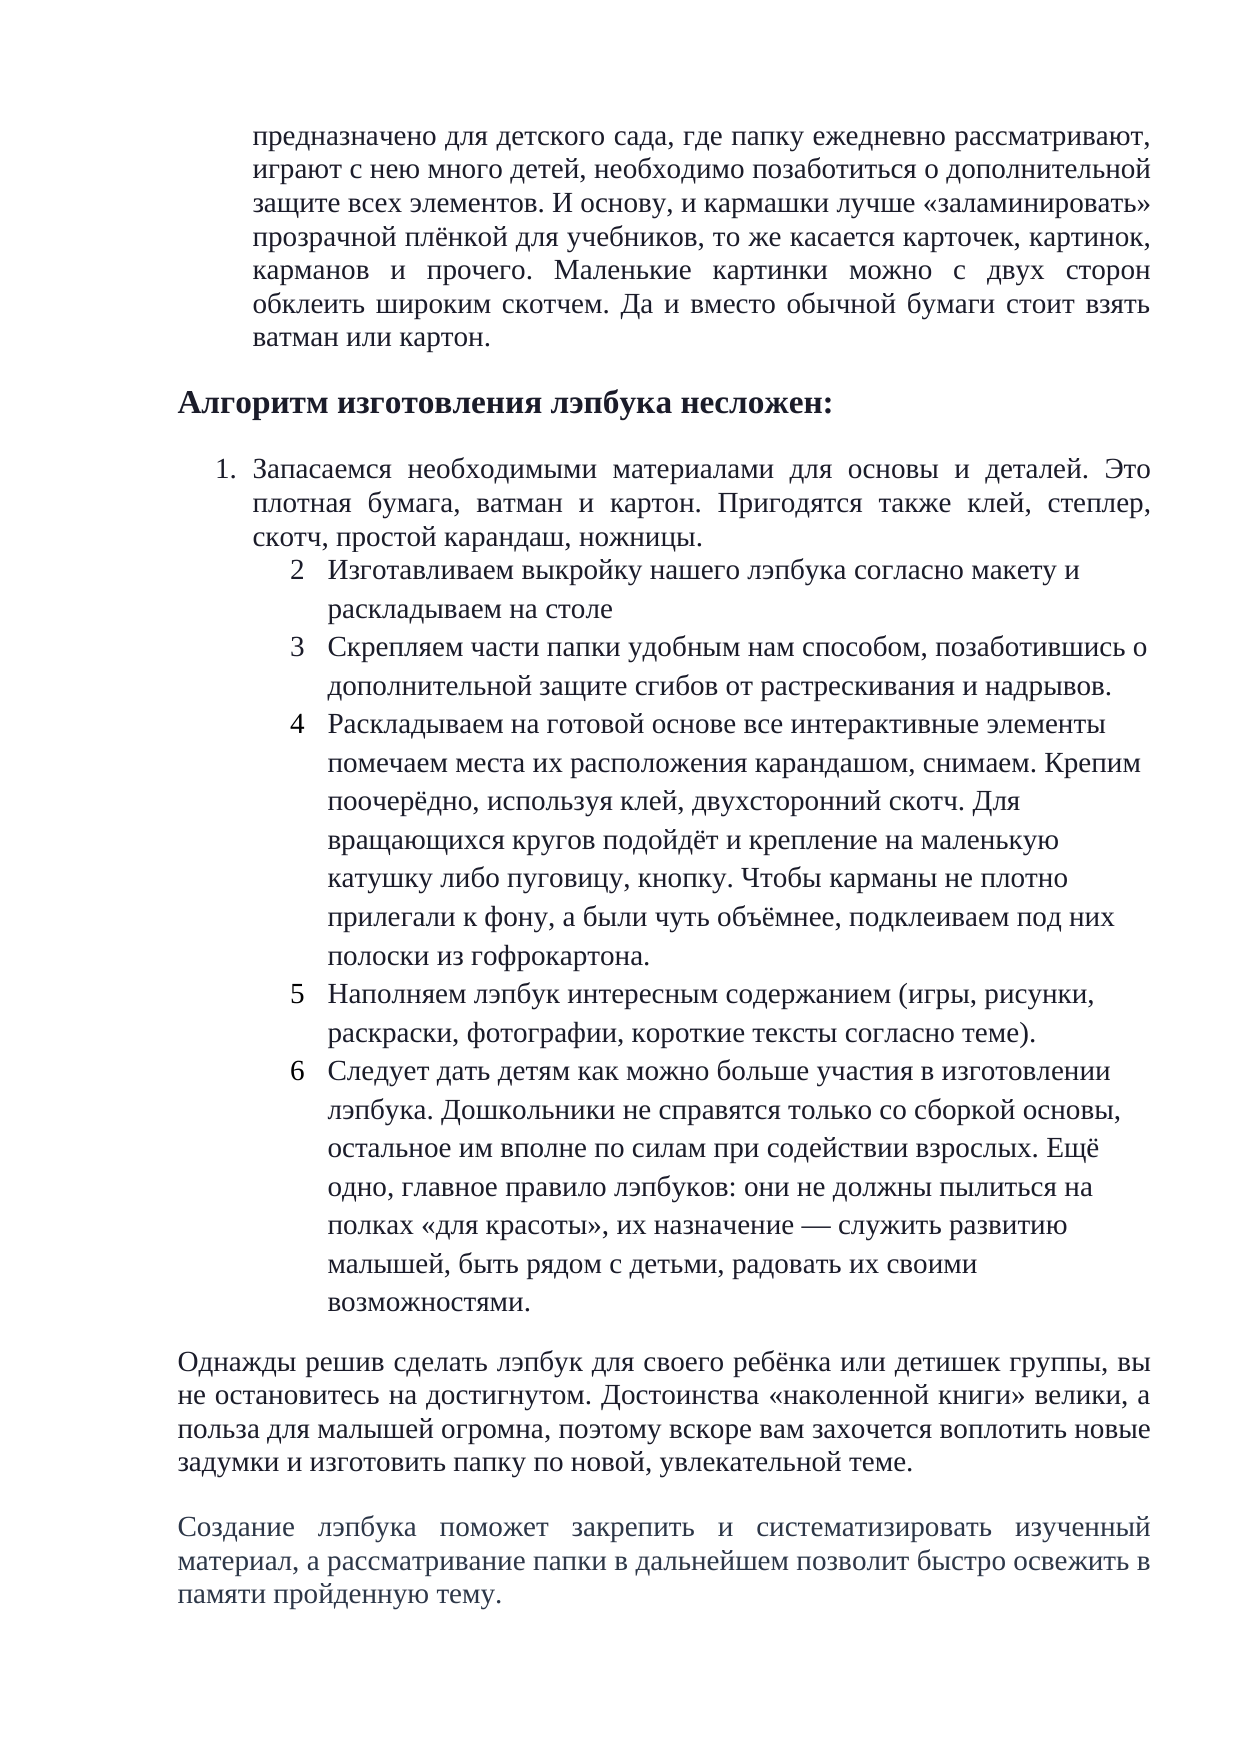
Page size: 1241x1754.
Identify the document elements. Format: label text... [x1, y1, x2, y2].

list Запасаемся необходимыми материалами для основы и деталей. Это плотная бумага, ватман и картон. Пригодятся также клей, степлер, скотч, простой карандаш, ножницы. [215, 452, 1152, 552]
list Скрепляем части папки удобным нам способом, позаботившись о дополнительной защите сгибов от растрескивания и надрывов. [290, 629, 1152, 701]
text Однажды решив сделать лэпбук для своего ребёнка или детишек группы, вы не остановитесь на достигнутом. Достоинства «наколенной книги» велики, а польза для малышей огромна, поэтому вскоре вам захочется воплотить новые задумки и изготовить папку по новой, увлекательной теме. [177, 1344, 1152, 1478]
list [215, 118, 1152, 353]
list Раскладываем на готовой основе все интерактивные элементы помечаем места их расположения карандашом, снимаем. Крепим поочерёдно, используя клей, двухсторонний скотч. Для вращающихся кругов подойдёт и крепление на маленькую катушку либо пуговицу, кнопку. Чтобы карманы не плотно прилегали к фону, а были чуть объёмнее, подклеиваем под них полоски из гофрокартона. [290, 706, 1152, 971]
list Наполняем лэпбук интересным содержанием (игры, рисунки, раскраски, фотографии, короткие тексты согласно теме). [290, 976, 1152, 1048]
text Создание лэпбука поможет закрепить и систематизировать изученный материал, а рассматривание папки в дальнейшем позволит быстро освежить в памяти пройденную тему. [177, 1509, 1152, 1610]
list Изготавливаем выкройку нашего лэпбука согласно макету и раскладываем на столе [290, 552, 1152, 624]
list Следует дать детям как можно больше участия в изготовлении лэпбука. Дошкольники не справятся только со сборкой основы, остальное им вполне по силам при содействии взрослых. Ещё одно, главное правило лэпбуков: они не должны пылиться на полках «для красоты», их назначение — служить развитию малышей, быть рядом с детьми, радовать их своими возможностями. [290, 1053, 1152, 1318]
text Алгоритм изготовления лэпбука несложен: [177, 382, 1152, 420]
